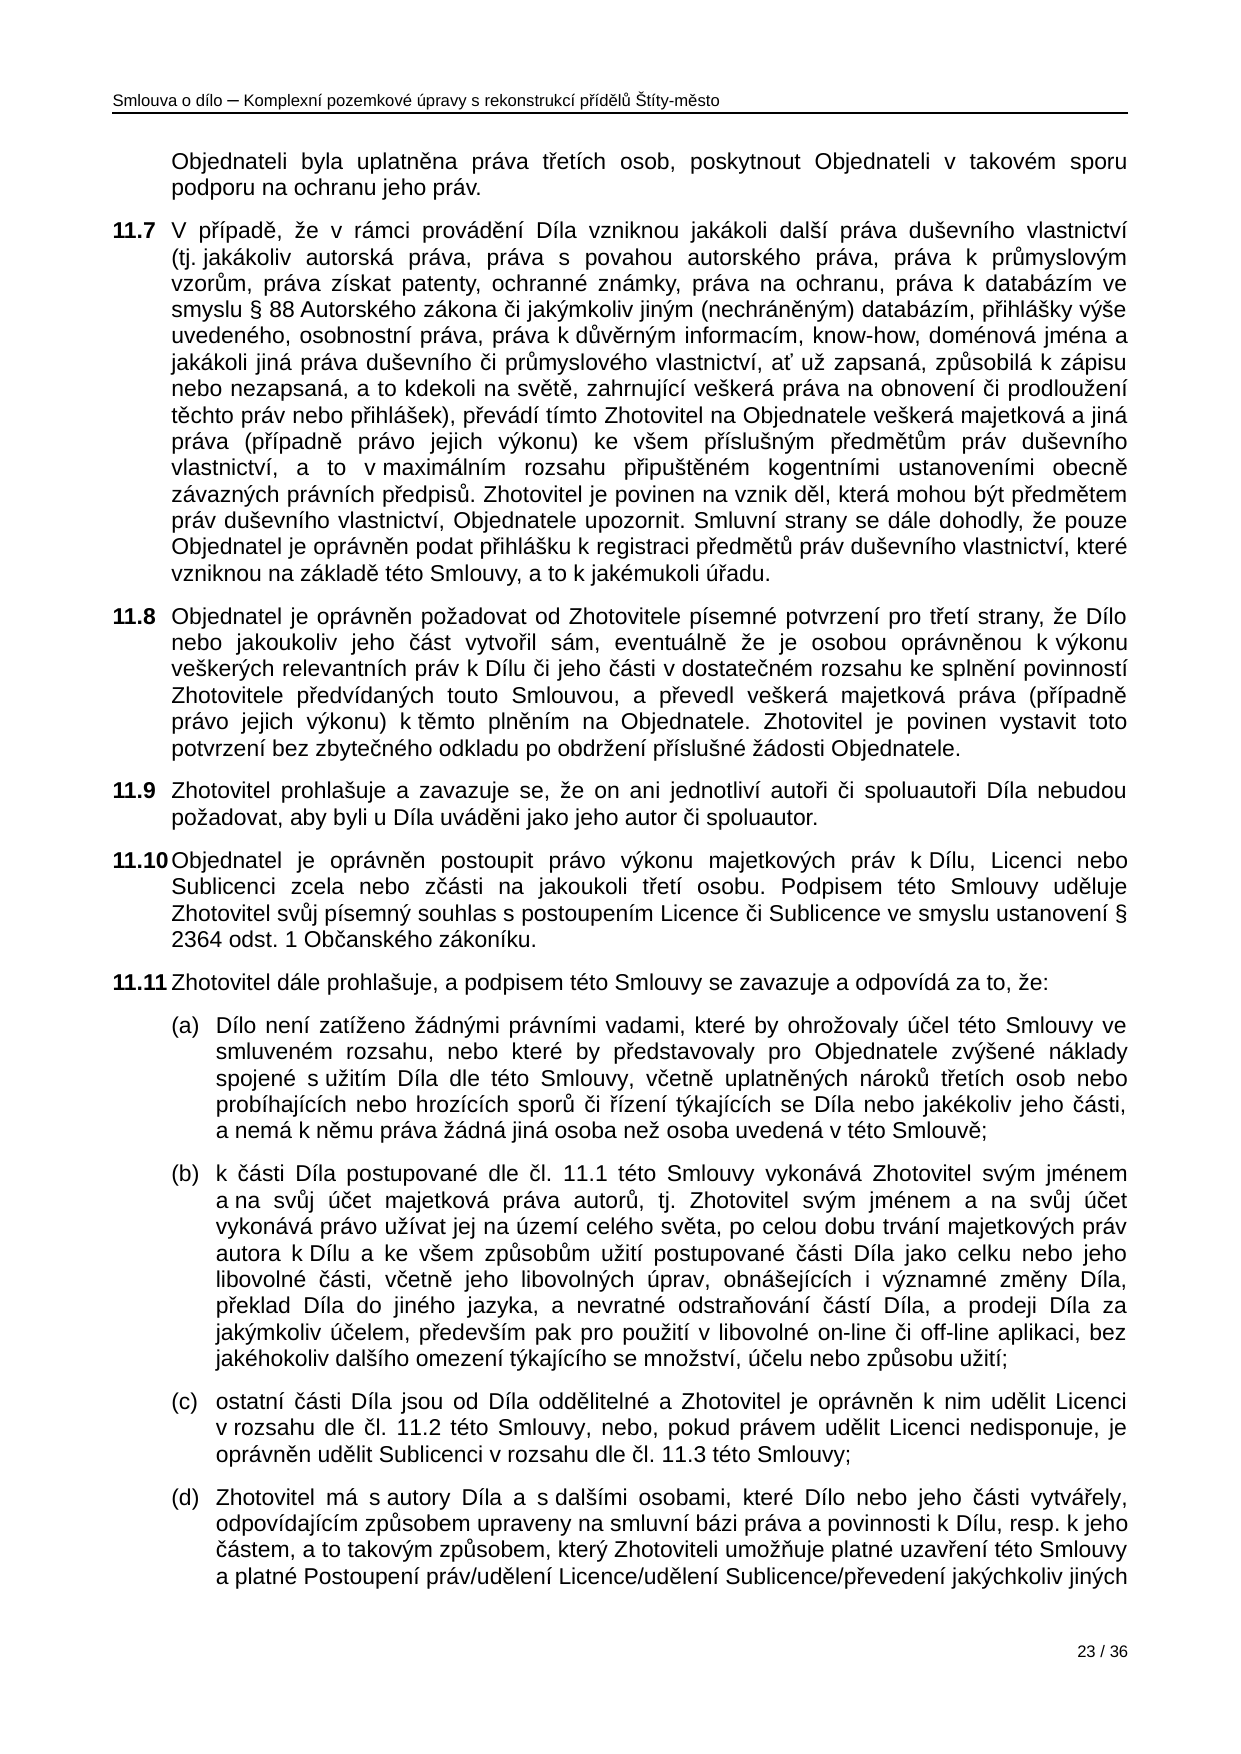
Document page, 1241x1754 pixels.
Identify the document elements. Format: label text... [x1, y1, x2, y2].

text Zhotovitel dále prohlašuje, a podpisem této Smlouvy se zavazuje a odpovídá za to, že: [112, 969, 1128, 995]
text Objednatel je oprávněn postoupit právo výkonu majetkových práv k Dílu, Licenci nebo Sublicenci zcela nebo zčásti na jakoukoli třetí osobu. Podpisem této Smlouvy uděluje Zhotovitel svůj písemný souhlas s postoupením Licence či Sublicence ve smyslu ustanovení § 2364 odst. 1 Občanského zákoníku. [112, 847, 1128, 952]
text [112, 148, 1128, 200]
text ostatní části Díla jsou od Díla oddělitelné a Zhotovitel je oprávněn k nim udělit Licenci v rozsahu dle čl. 11.2 této Smlouvy, nebo, pokud právem udělit Licenci nedisponuje, je oprávněn udělit Sublicenci v rozsahu dle čl. 11.3 této Smlouvy; [171, 1388, 1128, 1467]
text V případě, že v rámci provádění Díla vzniknou jakákoli další práva duševního vlastnictví (tj. jakákoliv autorská práva, práva s povahou autorského práva, práva k průmyslovým vzorům, práva získat patenty, ochranné známky, práva na ochranu, práva k databázím ve smyslu § 88 Autorského zákona či jakýmkoliv jiným (nechráněným) databázím, přihlášky výše uvedeného, osobnostní práva, práva k důvěrným informacím, know-how, doménová jména a jakákoli jiná práva duševního či průmyslového vlastnictví, ať už zapsaná, způsobilá k zápisu nebo nezapsaná, a to kdekoli na světě, zahrnující veškerá práva na obnovení či prodloužení těchto práv nebo přihlášek), převádí tímto Zhotovitel na Objednatele veškerá majetková a jiná práva (případně právo jejich výkonu) ke všem příslušným předmětům práv duševního vlastnictví, a to v maximálním rozsahu připuštěném kogentními ustanoveními obecně závazných právních předpisů. Zhotovitel je povinen na vznik děl, která mohou být předmětem práv duševního vlastnictví, Objednatele upozornit. Smluvní strany se dále dohodly, že pouze Objednatel je oprávněn podat přihlášku k registraci předmětů práv duševního vlastnictví, které vzniknou na základě této Smlouvy, a to k jakémukoli úřadu. [112, 217, 1128, 586]
text k části Díla postupované dle čl. 11.1 této Smlouvy vykonává Zhotovitel svým jménem a na svůj účet majetková práva autorů, tj. Zhotovitel svým jménem a na svůj účet vykonává právo užívat jej na území celého světa, po celou dobu trvání majetkových práv autora k Dílu a ke všem způsobům užití postupované části Díla jako celku nebo jeho libovolné části, včetně jeho libovolných úprav, obnášejících i významné změny Díla, překlad Díla do jiného jazyka, a nevratné odstraňování částí Díla, a prodeji Díla za jakýmkoliv účelem, především pak pro použití v libovolné on-line či off-line aplikaci, bez jakéhokoliv dalšího omezení týkajícího se množství, účelu nebo způsobu užití; [171, 1160, 1128, 1371]
text Objednatel je oprávněn požadovat od Zhotovitele písemné potvrzení pro třetí strany, že Dílo nebo jakoukoliv jeho část vytvořil sám, eventuálně že je osobou oprávněnou k výkonu veškerých relevantních práv k Dílu či jeho části v dostatečném rozsahu ke splnění povinností Zhotovitele předvídaných touto Smlouvou, a převedl veškerá majetková práva (případně právo jejich výkonu) k těmto plněním na Objednatele. Zhotovitel je povinen vystavit toto potvrzení bez zbytečného odkladu po obdržení příslušné žádosti Objednatele. [112, 603, 1128, 761]
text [171, 1484, 1128, 1589]
list Dílo není zatíženo žádnými právními vadami, které by ohrožovaly účel této Smlouvy ve smluveném rozsahu, nebo které by představovaly pro Objednatele zvýšené náklady spojené s užitím Díla dle této Smlouvy, včetně uplatněných nároků třetích osob nebo probíhajících nebo hrozících sporů či řízení týkajících se Díla nebo jakékoliv jeho části, a nemá k němu práva žádná jiná osoba než osoba uvedená v této Smlouvě; [171, 1012, 1128, 1144]
text Zhotovitel prohlašuje a zavazuje se, že on ani jednotliví autoři či spoluautoři Díla nebudou požadovat, aby byli u Díla uváděni jako jeho autor či spoluautor. [112, 777, 1128, 830]
